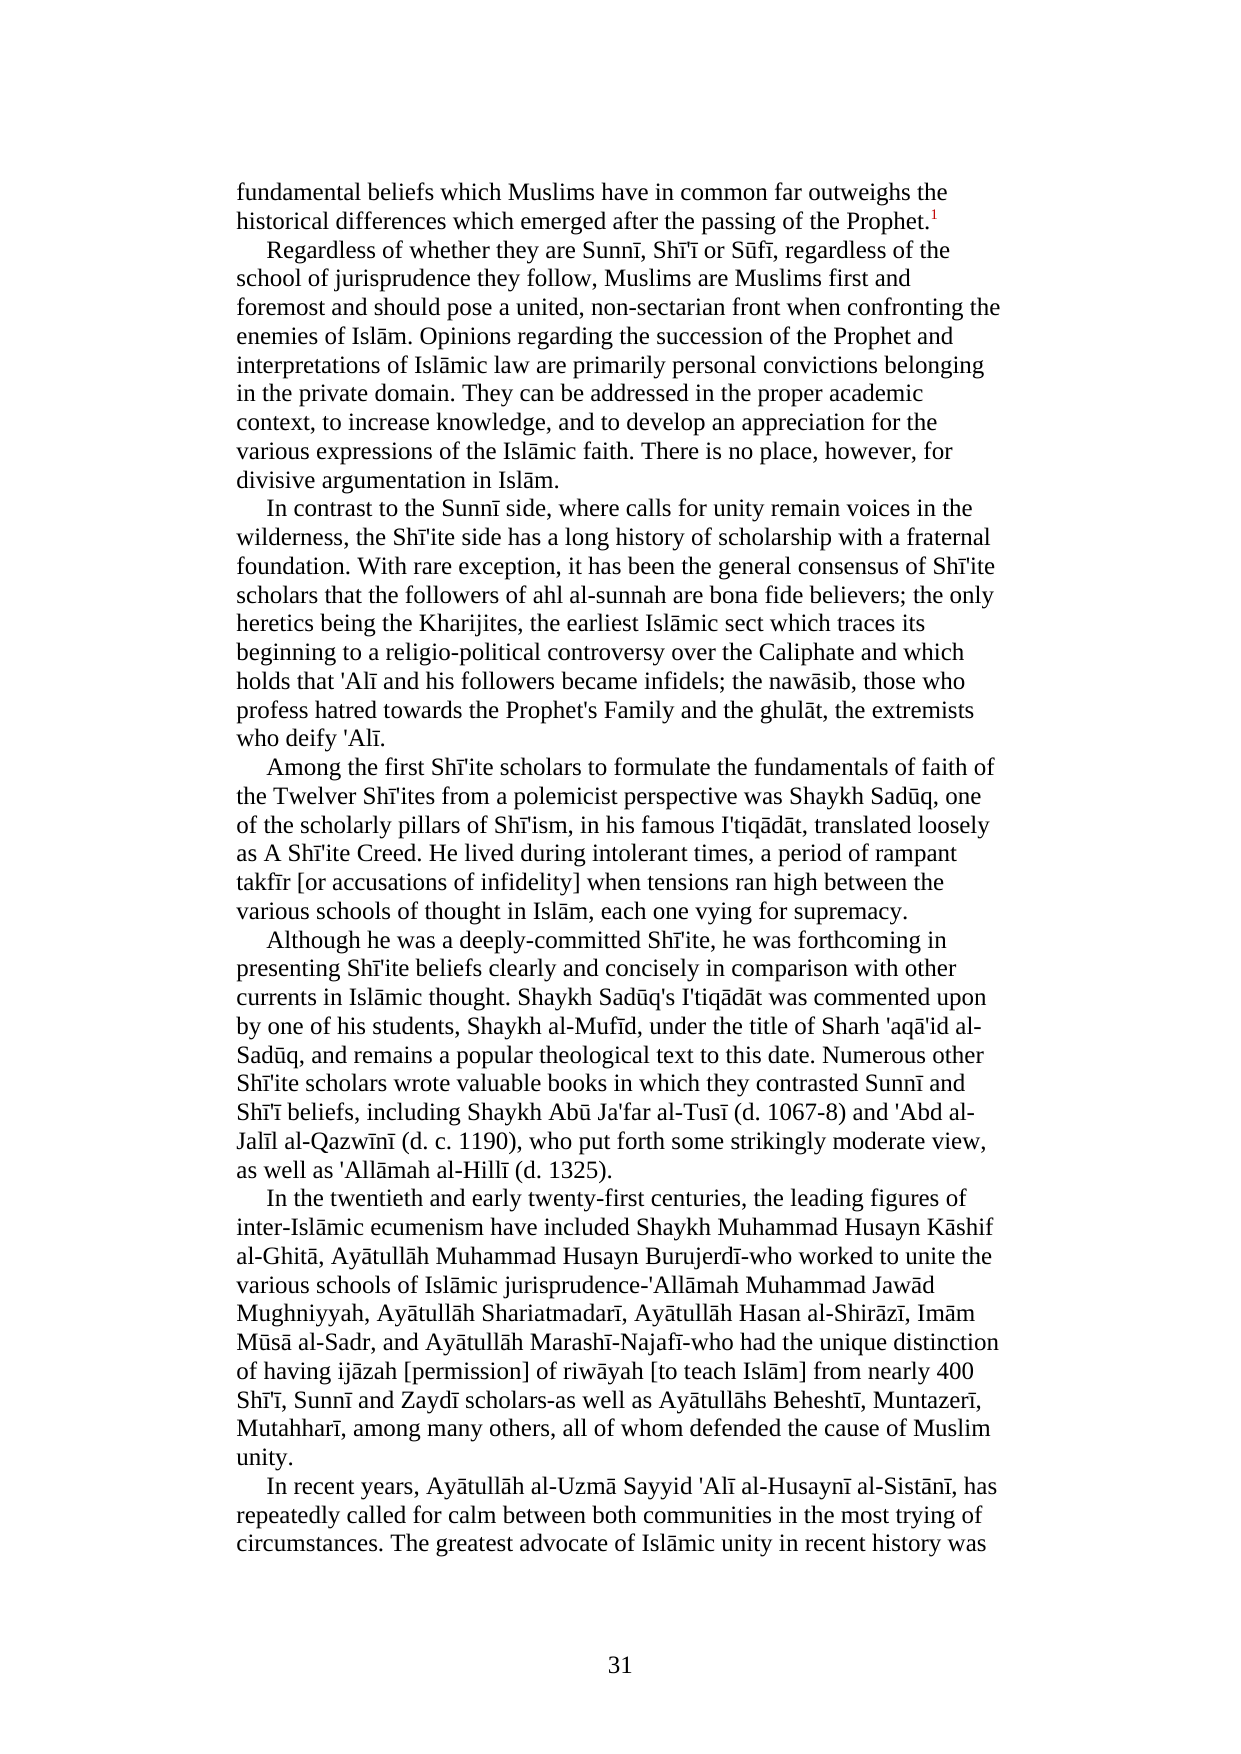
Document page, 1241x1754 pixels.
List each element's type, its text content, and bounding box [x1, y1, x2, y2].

text Regardless of whether they are Sunnī, Shī'ī or Sūfī, regardless of the school of jurisprudence they follow, Muslims are Muslims first and foremost and should pose a united, non-sectarian front when confronting the enemies of Islām. Opinions regarding the succession of the Prophet and interpretations of Islāmic law are primarily personal convictions belonging in the private domain. They can be addressed in the proper academic context, to increase knowledge, and to develop an appreciation for the various expressions of the Islāmic faith. There is no place, however, for divisive argumentation in Islām. [236, 235, 1004, 493]
text Among the first Shī'ite scholars to formulate the fundamentals of faith of the Twelver Shī'ites from a polemicist perspective was Shaykh Sadūq, one of the scholarly pillars of Shī'ism, in his famous I'tiqādāt, translated loosely as A Shī'ite Creed. He lived during intolerant times, a period of rampant takfīr [or accusations of infidelity] when tensions ran high between the various schools of thought in Islām, each one vying for supremacy. [236, 752, 1004, 925]
text In contrast to the Sunnī side, where calls for unity remain voices in the wilderness, the Shī'ite side has a long history of scholarship with a fraternal foundation. With rare exception, it has been the general consensus of Shī'ite scholars that the followers of ahl al-sunnah are bona fide believers; the only heretics being the Kharijites, the earliest Islāmic sect which traces its beginning to a religio-political controversy over the Caliphate and which holds that 'Alī and his followers became infidels; the nawāsib, those who profess hatred towards the Prophet's Family and the ghulāt, the extremists who deify 'Alī. [236, 493, 1004, 752]
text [236, 1471, 1004, 1557]
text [236, 177, 1004, 235]
text Although he was a deeply-committed Shī'ite, he was forthcoming in presenting Shī'ite beliefs clearly and concisely in comparison with other currents in Islāmic thought. Shaykh Sadūq's I'tiqādāt was commented upon by one of his students, Shaykh al-Mufīd, under the title of Sharh 'aqā'id al-Sadūq, and remains a popular theological text to this date. Numerous other Shī'ite scholars wrote valuable books in which they contrasted Sunnī and Shī'ī beliefs, including Shaykh Abū Ja'far al-Tusī (d. 1067-8) and 'Abd al-Jalīl al-Qazwīnī (d. c. 1190), who put forth some strikingly moderate view, as well as 'Allāmah al-Hillī (d. 1325). [236, 925, 1004, 1183]
text In the twentieth and early twenty-first centuries, the leading figures of inter-Islāmic ecumenism have included Shaykh Muhammad Husayn Kāshif al-Ghitā, Ayātullāh Muhammad Husayn Burujerdī-who worked to unite the various schools of Islāmic jurisprudence-'Allāmah Muhammad Jawād Mughniyyah, Ayātullāh Shariatmadarī, Ayātullāh Hasan al-Shirāzī, Imām Mūsā al-Sadr, and Ayātullāh Marashī-Najafī-who had the unique distinction of having ijāzah [permission] of riwāyah [to teach Islām] from nearly 400 Shī'ī, Sunnī and Zaydī scholars-as well as Ayātullāhs Beheshtī, Muntazerī, Mutahharī, among many others, all of whom defended the cause of Muslim unity. [236, 1183, 1004, 1471]
